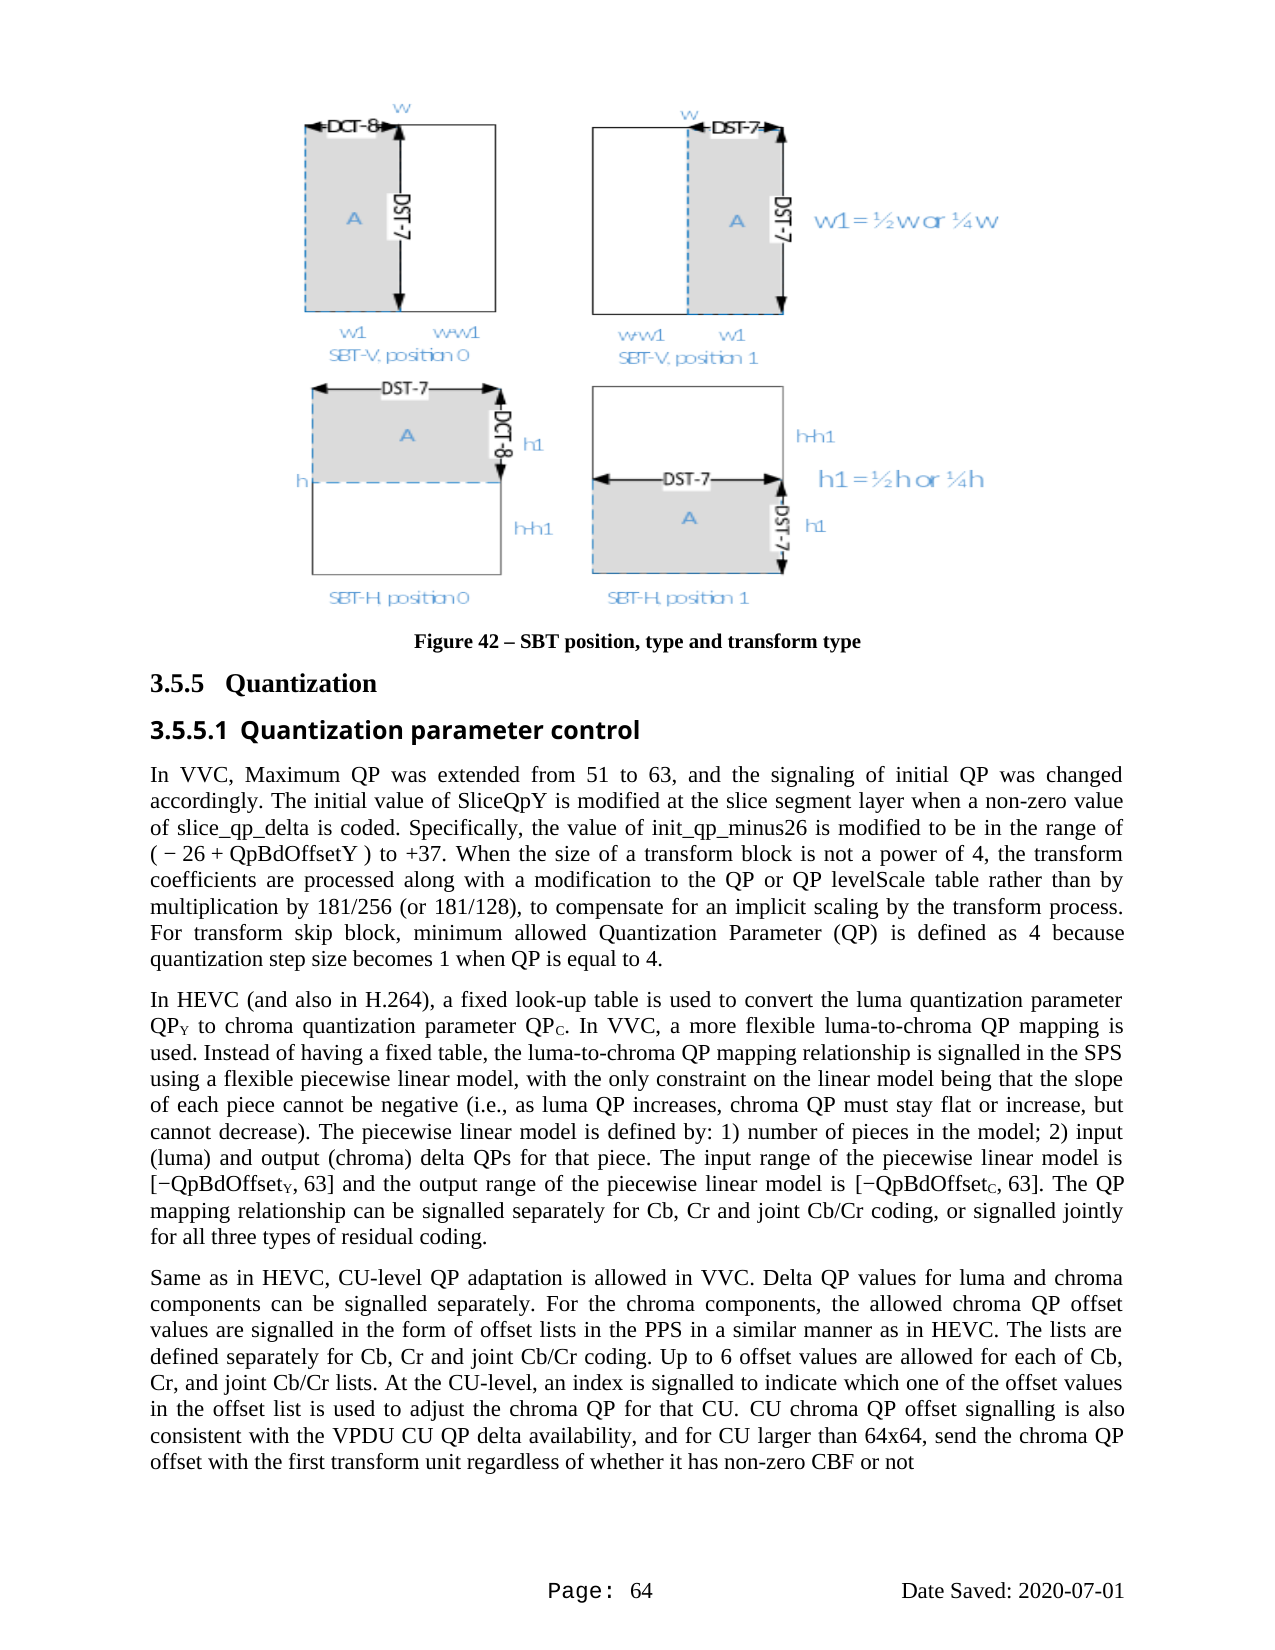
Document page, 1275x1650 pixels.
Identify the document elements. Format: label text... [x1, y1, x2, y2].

text Same as in HEVC, CU-level QP adaptation is allowed in VVC. Delta QP values for luma and chroma components can be signalled separately. For the chroma components, the allowed chroma QP offset values are signalled in the form of offset lists in the PPS in a similar manner as in HEVC. The lists are defined separately for Cb, Cr and joint Cb/Cr coding. Up to 6 offset values are allowed for each of Cb, Cr, and joint Cb/Cr lists. At the CU-level, an index is signalled to indicate which one of the offset values in the offset list is used to adjust the chroma QP for that CU. CU chroma QP offset signalling is also consistent with the VPDU CU QP delta availability, and for CU larger than 64x64, send the chroma QP offset with the first transform unit regardless of whether it has non-zero CBF or not [150, 1264, 1125, 1474]
subtitle Quantization [150, 667, 1125, 698]
subtitle Quantization parameter control [150, 713, 1125, 747]
text In VVC, Maximum QP was extended from 51 to 63, and the signaling of initial QP was changed accordingly. The initial value of SliceQpY is modified at the slice segment layer when a non-zero value of slice_qp_delta is coded. Specifically, the value of init_qp_minus26 is modified to be in the range of ( − 26 + QpBdOffsetY ) to +37. When the size of a transform block is not a power of 4, the transform coefficients are processed along with a modification to the QP or QP levelScale table rather than by multiplication by 181/256 (or 181/128), to compensate for an implicit scaling by the transform process. For transform skip block, minimum allowed Quantization Parameter (QP) is defined as 4 because quantization step size becomes 1 when QP is equal to 4. [150, 761, 1125, 972]
text Figure 42 – SBT position, type and transform type [150, 629, 1125, 653]
text In HEVC (and also in H.264), a fixed look-up table is used to convert the luma quantization parameter QPY to chroma quantization parameter QPC. In VVC, a more flexible luma-to-chroma QP mapping is used. Instead of having a fixed table, the luma-to-chroma QP mapping relationship is signalled in the SPS using a flexible piecewise linear model, with the only constraint on the linear model being that the slope of each piece cannot be negative (i.e., as luma QP increases, chroma QP must stay flat or increase, but cannot decrease). The piecewise linear model is defined by: 1) number of pieces in the model; 2) input (luma) and output (chroma) delta QPs for that piece. The input range of the piecewise linear model is [−QpBdOffsetY, 63] and the output range of the piecewise linear model is [−QpBdOffsetC, 63]. The QP mapping relationship can be signalled separately for Cb, Cr and joint Cb/Cr coding, or signalled jointly for all three types of residual coding. [150, 986, 1125, 1249]
